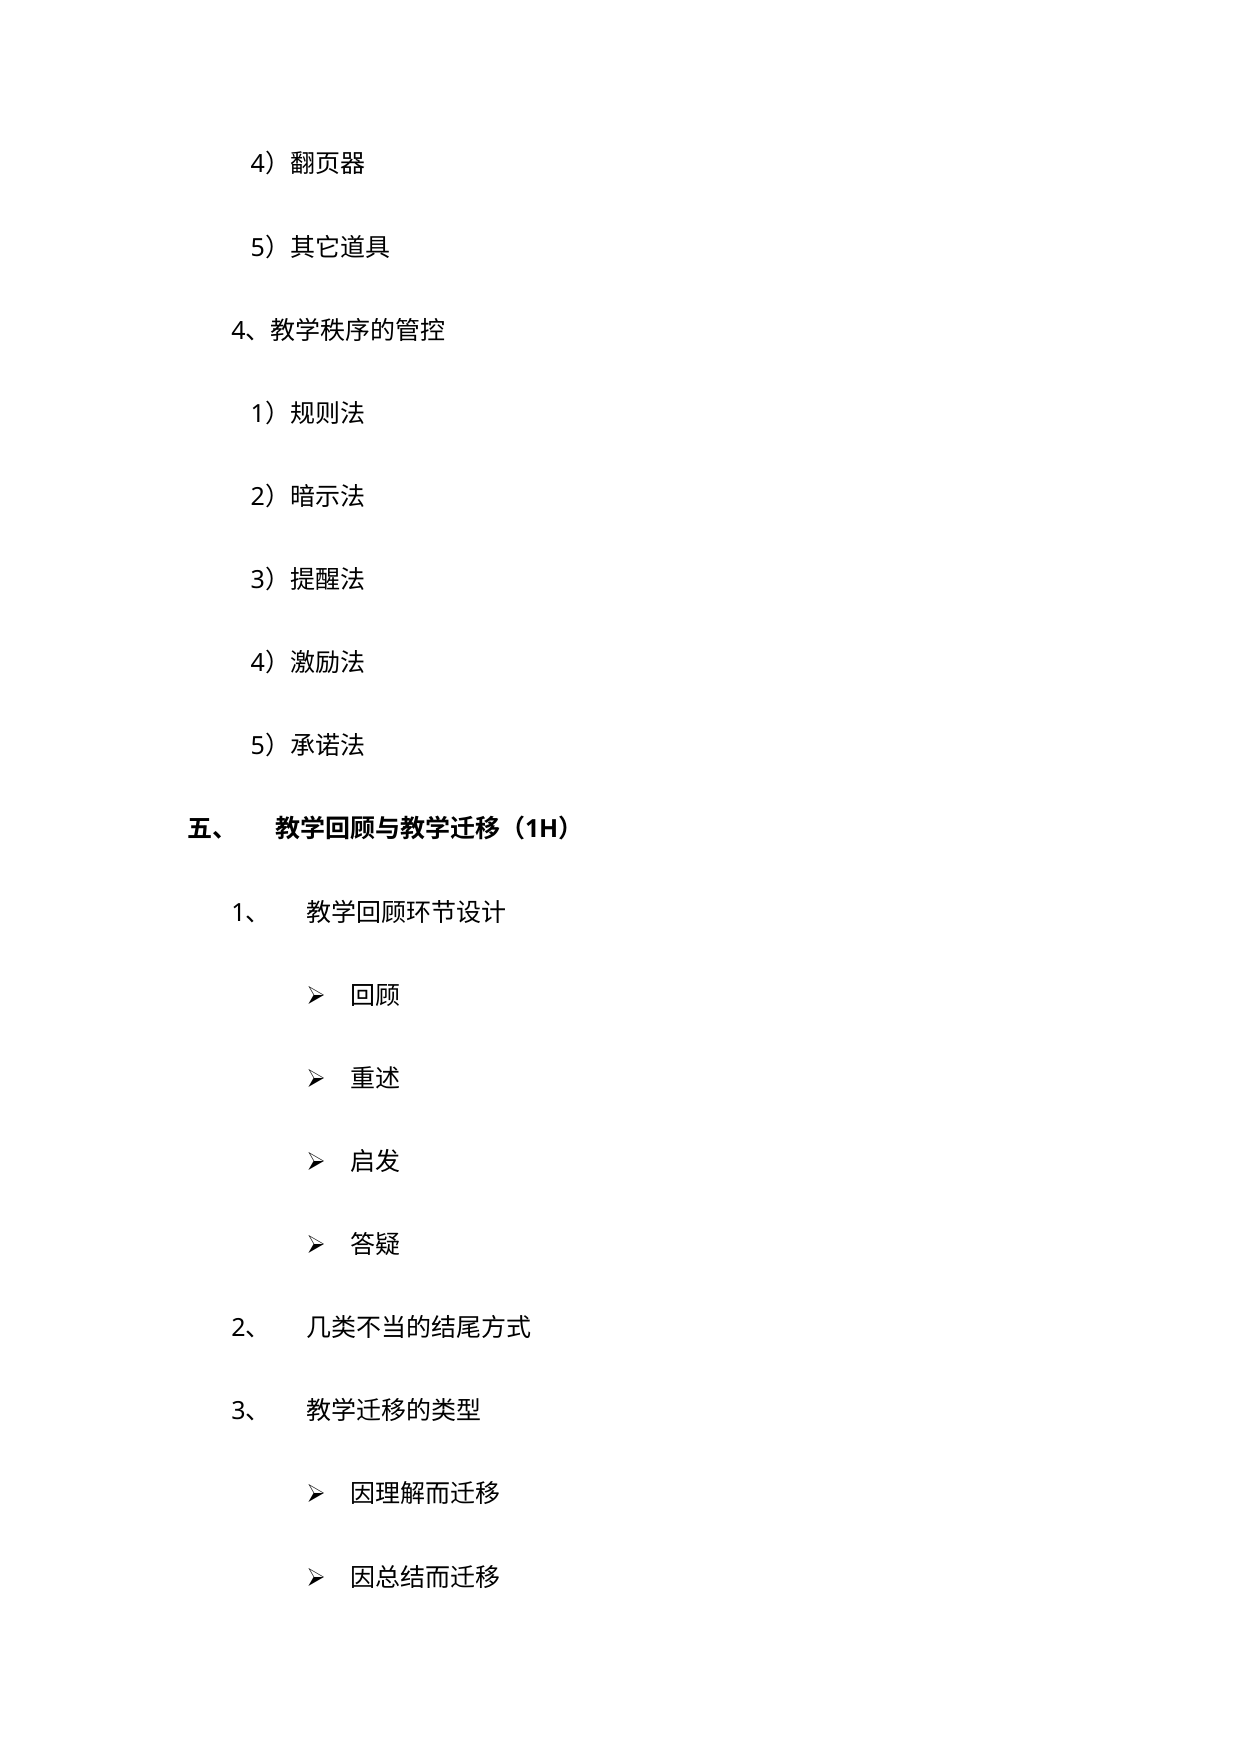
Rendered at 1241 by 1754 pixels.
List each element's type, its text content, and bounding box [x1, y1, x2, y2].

list 几类不当的结尾方式 [231, 1293, 1053, 1358]
list 因理解而迁移 [306, 1459, 1053, 1524]
list 3）提醒法 [231, 545, 1053, 610]
list 4）激励法 [231, 628, 1053, 693]
list 因总结而迁移 [306, 1543, 1053, 1608]
list 4、教学秩序的管控 [231, 296, 1053, 361]
list 教学回顾与教学迁移（1H） [187, 794, 1053, 859]
list 启发 [306, 1127, 1053, 1192]
list 5）其它道具 [231, 213, 1053, 278]
list 教学迁移的类型 [231, 1376, 1053, 1441]
list 4）翻页器 [231, 129, 1053, 194]
list 5）承诺法 [231, 711, 1053, 776]
list 1）规则法 [231, 379, 1053, 444]
list 重述 [306, 1044, 1053, 1109]
list 教学回顾环节设计 [231, 878, 1053, 943]
list 答疑 [306, 1210, 1053, 1275]
list 2）暗示法 [231, 462, 1053, 527]
list 回顾 [306, 961, 1053, 1026]
